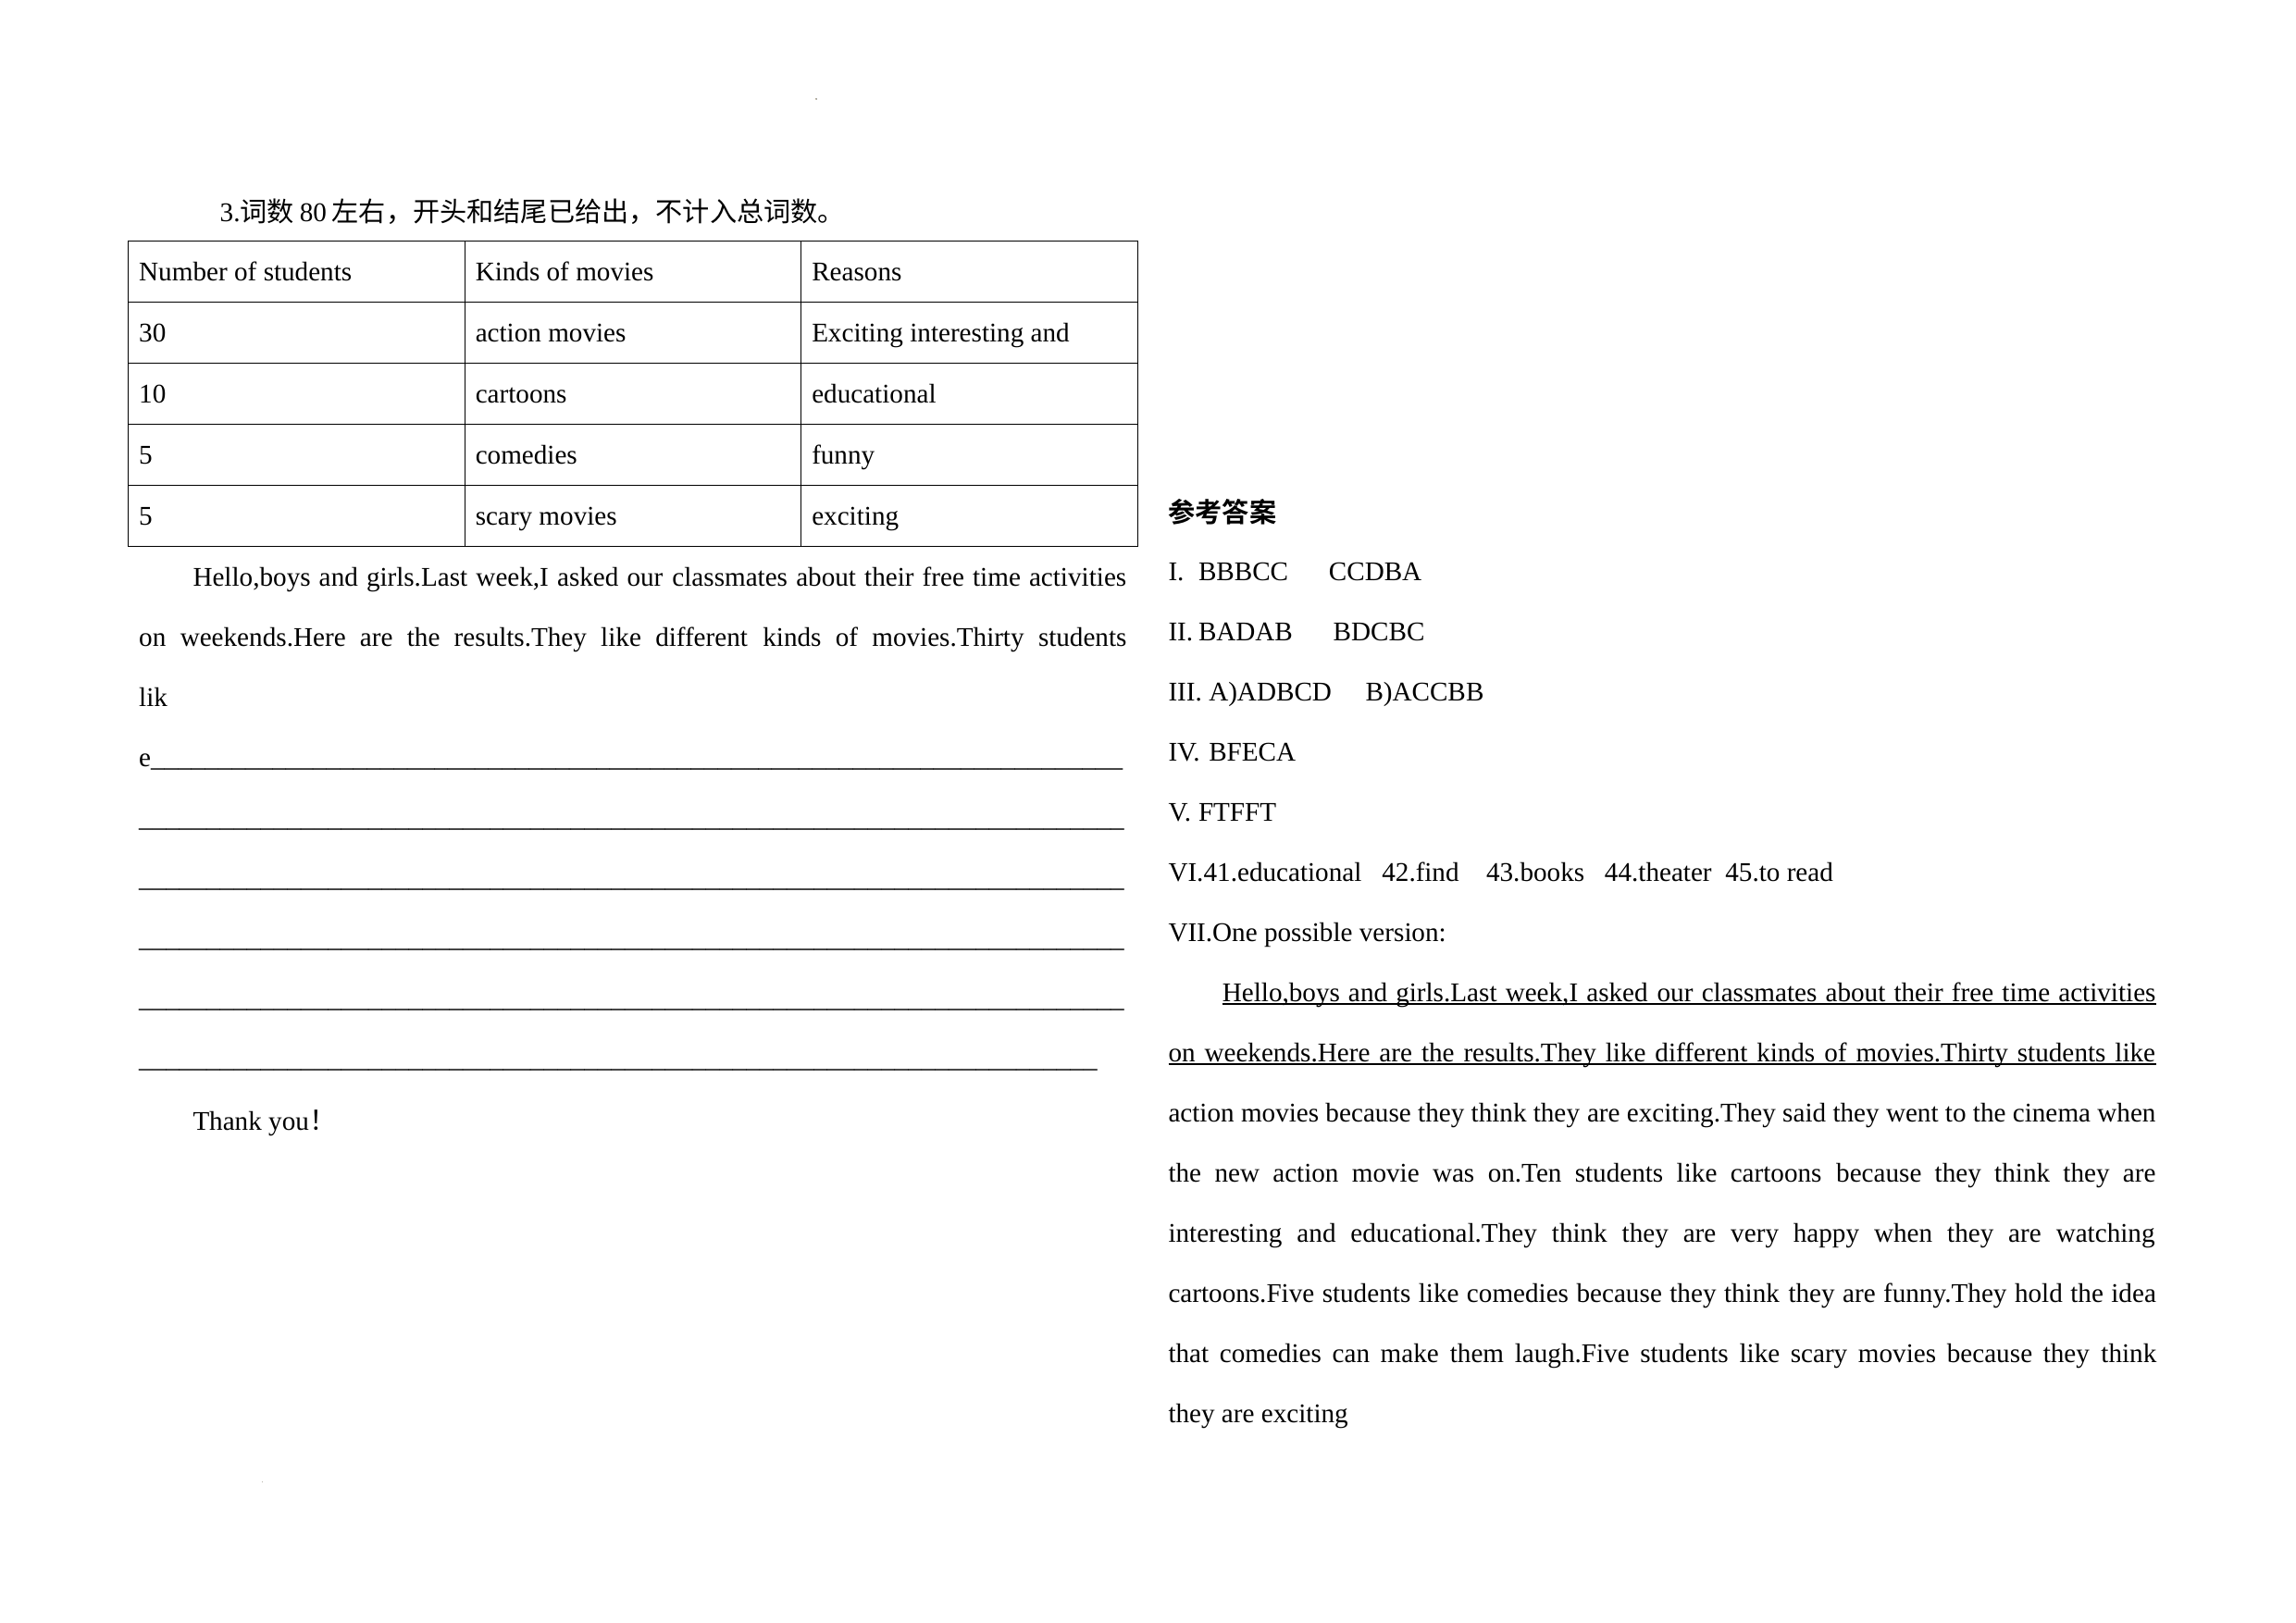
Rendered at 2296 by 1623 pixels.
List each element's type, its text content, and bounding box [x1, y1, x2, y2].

table_cell educational [801, 364, 1137, 424]
list A)ADBCD B)ACCBB [1168, 661, 2156, 721]
text Hello,boys and girls.Last week,I asked our classmates about their free time activities on weekends.Here are the results.They like different kinds of movies.Thirty students like action movies because they think they are exciting.They said they went to the cinema when the new action movie was on.Ten students like cartoons because they think they are interesting and educational.They think they are very happy when they are watching cartoons.Five students like comedies because they think they are funny.They hold the idea that comedies can make them laugh.Five students like scary movies because they think they are exciting [1168, 1064, 2156, 1443]
table_cell exciting [801, 486, 1137, 546]
text 参考答案 [1168, 480, 2156, 540]
table_cell cartoons [465, 364, 800, 424]
table_cell 30 [129, 303, 465, 363]
table_cell 5 [129, 425, 465, 485]
text Hello,boys and girls.Last week,I asked our classmates about their free time activities on weekends.Here are the results.They like different kinds of movies.Thirty students like___________________________________________________________________________________________________________________________________________________________________________________________________________________________________________________________________________________________________________________________________________________________________________________________________________________________________________________ [139, 547, 1127, 1088]
table_header Reasons [801, 242, 1137, 302]
text Thank you！ [139, 1088, 1127, 1148]
table_cell funny [801, 425, 1137, 485]
list BFECA [1168, 721, 2156, 781]
table_header Kinds of movies [465, 242, 800, 302]
text VI.41.educational 42.find 43.books 44.theater 45.to read [1168, 841, 2156, 901]
table_cell Exciting interesting and [801, 303, 1137, 363]
text Hello,boys and girls.Last week,I asked our classmates about their free time activities on weekends.Here are the results.They like different kinds of movies.Thirty students like action movies because they think they are exciting.They said they went to the cinema when the new action movie was on.Ten students like cartoons because they think they are interesting and educational.They think they are very happy when they are watching cartoons.Five students like comedies because they think they are funny.They hold the idea that comedies can make them laugh.Five students like scary movies because they think they are exciting [1168, 961, 2156, 1063]
list FTFFT [1168, 781, 2156, 841]
table_cell 10 [129, 364, 465, 424]
list BADAB BDCBC [1168, 601, 2156, 661]
list BBBCC CCDBA [1168, 540, 2156, 601]
table_cell comedies [465, 425, 800, 485]
table_cell 5 [129, 486, 465, 546]
text VII.One possible version: [1168, 901, 2156, 961]
text 3.词数80左右，开头和结尾已给出，不计入总词数。 [139, 180, 1127, 240]
table_cell action movies [465, 303, 800, 363]
table_header Number of students [129, 242, 465, 302]
table_cell scary movies [465, 486, 800, 546]
